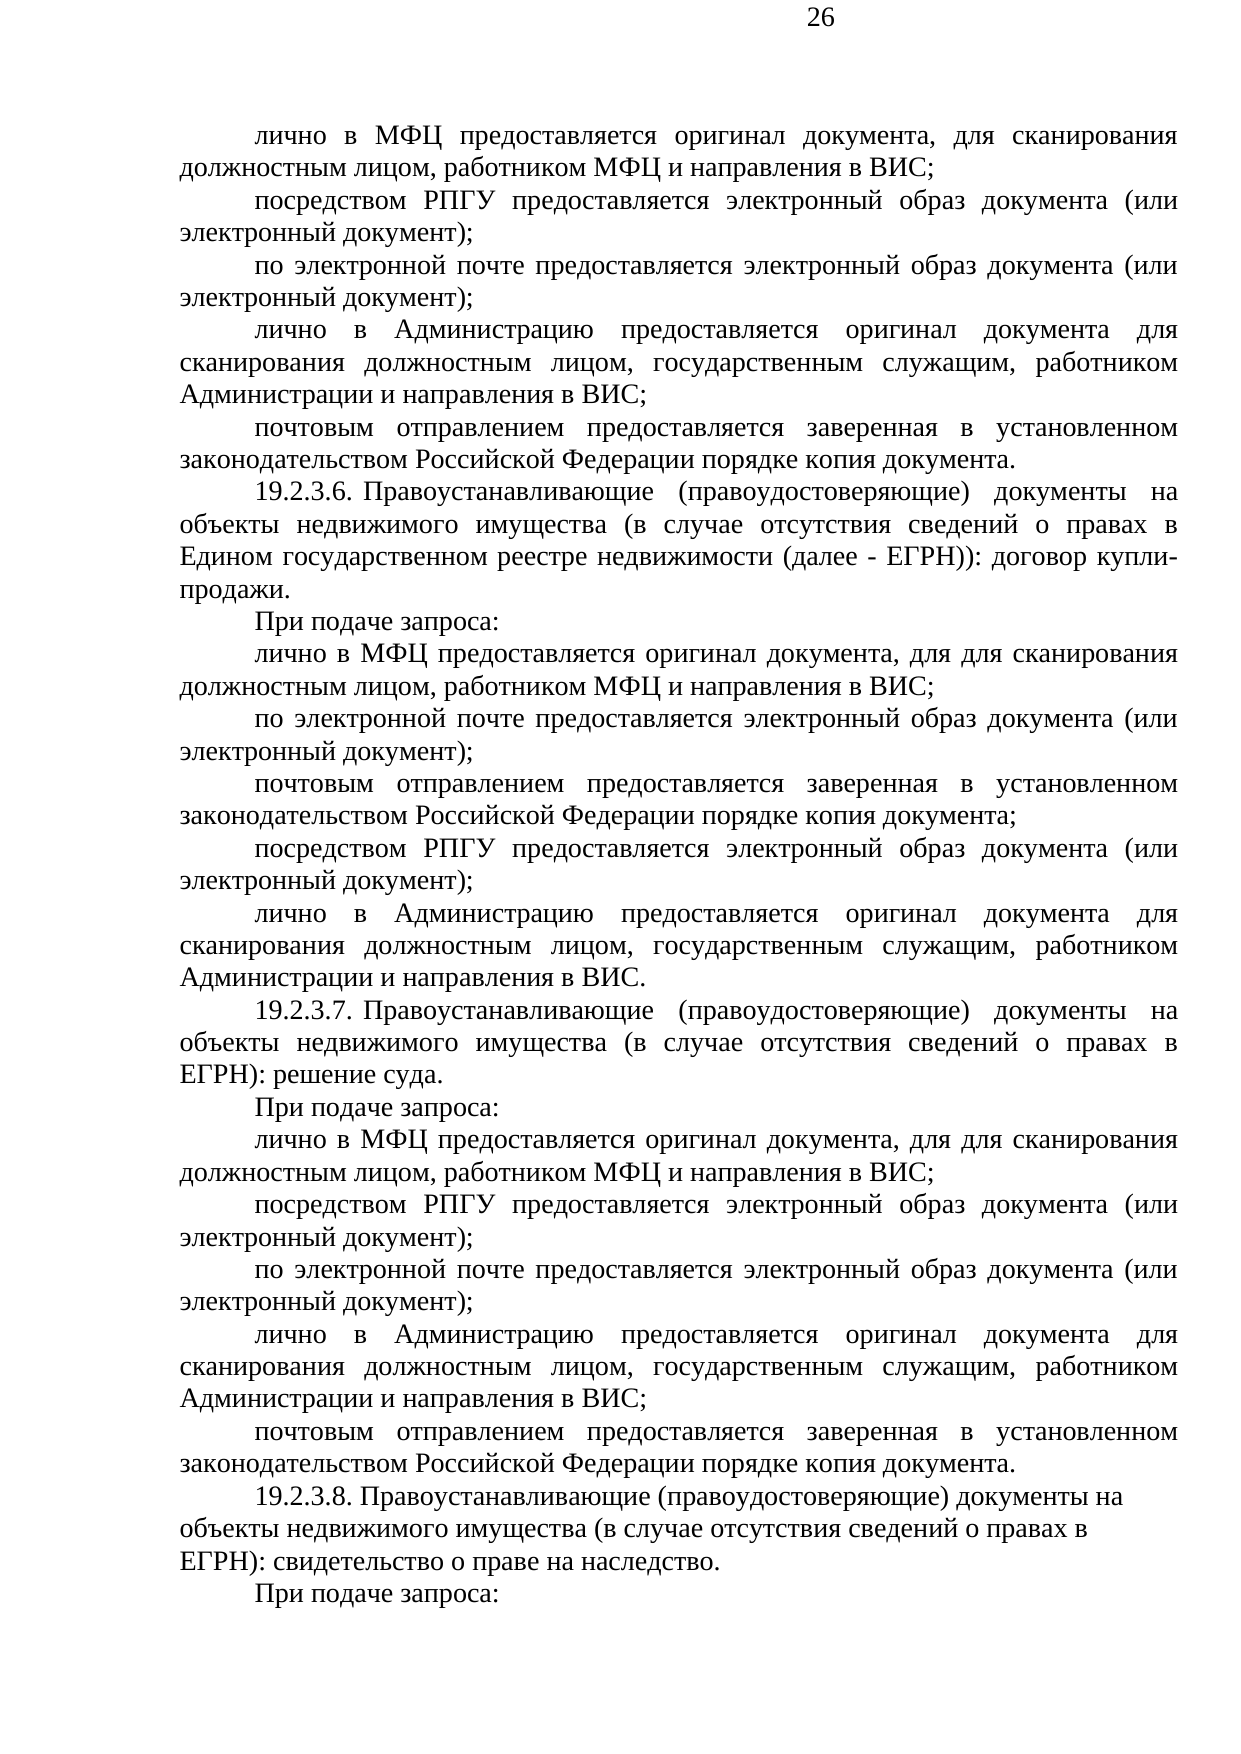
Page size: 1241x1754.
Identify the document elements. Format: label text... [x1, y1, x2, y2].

text 19.2.3.8. Правоустанавливающие (правоудостоверяющие) документы на объекты недвижимого имущества (в случае отсутствия сведений о правах в ЕГРН): свидетельство о праве на наследство. [179, 1479, 1179, 1576]
text посредством РПГУ предоставляется электронный образ документа (или электронный документ); [179, 1187, 1179, 1252]
text почтовым отправлением предоставляется заверенная в установленном законодательством Российской Федерации порядке копия документа. [179, 410, 1179, 474]
list Правоустанавливающие (правоудостоверяющие) документы на объекты недвижимого имущества (в случае отсутствия сведений о правах в Едином государственном реестре недвижимости (далее - ЕГРН)): договор купли-продажи. [179, 474, 1179, 604]
text по электронной почте предоставляется электронный образ документа (или электронный документ); [179, 701, 1179, 766]
text лично в МФЦ предоставляется оригинал документа, для для сканирования должностным лицом, работником МФЦ и направления в ВИС; [179, 636, 1179, 701]
list Правоустанавливающие (правоудостоверяющие) документы на объекты недвижимого имущества (в случае отсутствия сведений о правах в ЕГРН): решение суда. [179, 993, 1179, 1090]
text почтовым отправлением предоставляется заверенная в установленном законодательством Российской Федерации порядке копия документа; [179, 766, 1179, 831]
text почтовым отправлением предоставляется заверенная в установленном законодательством Российской Федерации порядке копия документа. [179, 1414, 1179, 1479]
text лично в Администрацию предоставляется оригинал документа для сканирования должностным лицом, государственным служащим, работником Администрации и направления в ВИС. [179, 896, 1179, 993]
text лично в МФЦ предоставляется оригинал документа, для сканирования должностным лицом, работником МФЦ и направления в ВИС; [179, 118, 1179, 183]
text по электронной почте предоставляется электронный образ документа (или электронный документ); [179, 1252, 1179, 1317]
text посредством РПГУ предоставляется электронный образ документа (или электронный документ); [179, 831, 1179, 896]
text по электронной почте предоставляется электронный образ документа (или электронный документ); [179, 248, 1179, 312]
text При подаче запроса: [179, 1576, 1179, 1608]
text лично в МФЦ предоставляется оригинал документа, для для сканирования должностным лицом, работником МФЦ и направления в ВИС; [179, 1122, 1179, 1187]
text При подаче запроса: [179, 1090, 1181, 1122]
text посредством РПГУ предоставляется электронный образ документа (или электронный документ); [179, 183, 1179, 248]
text При подаче запроса: [179, 604, 1181, 636]
